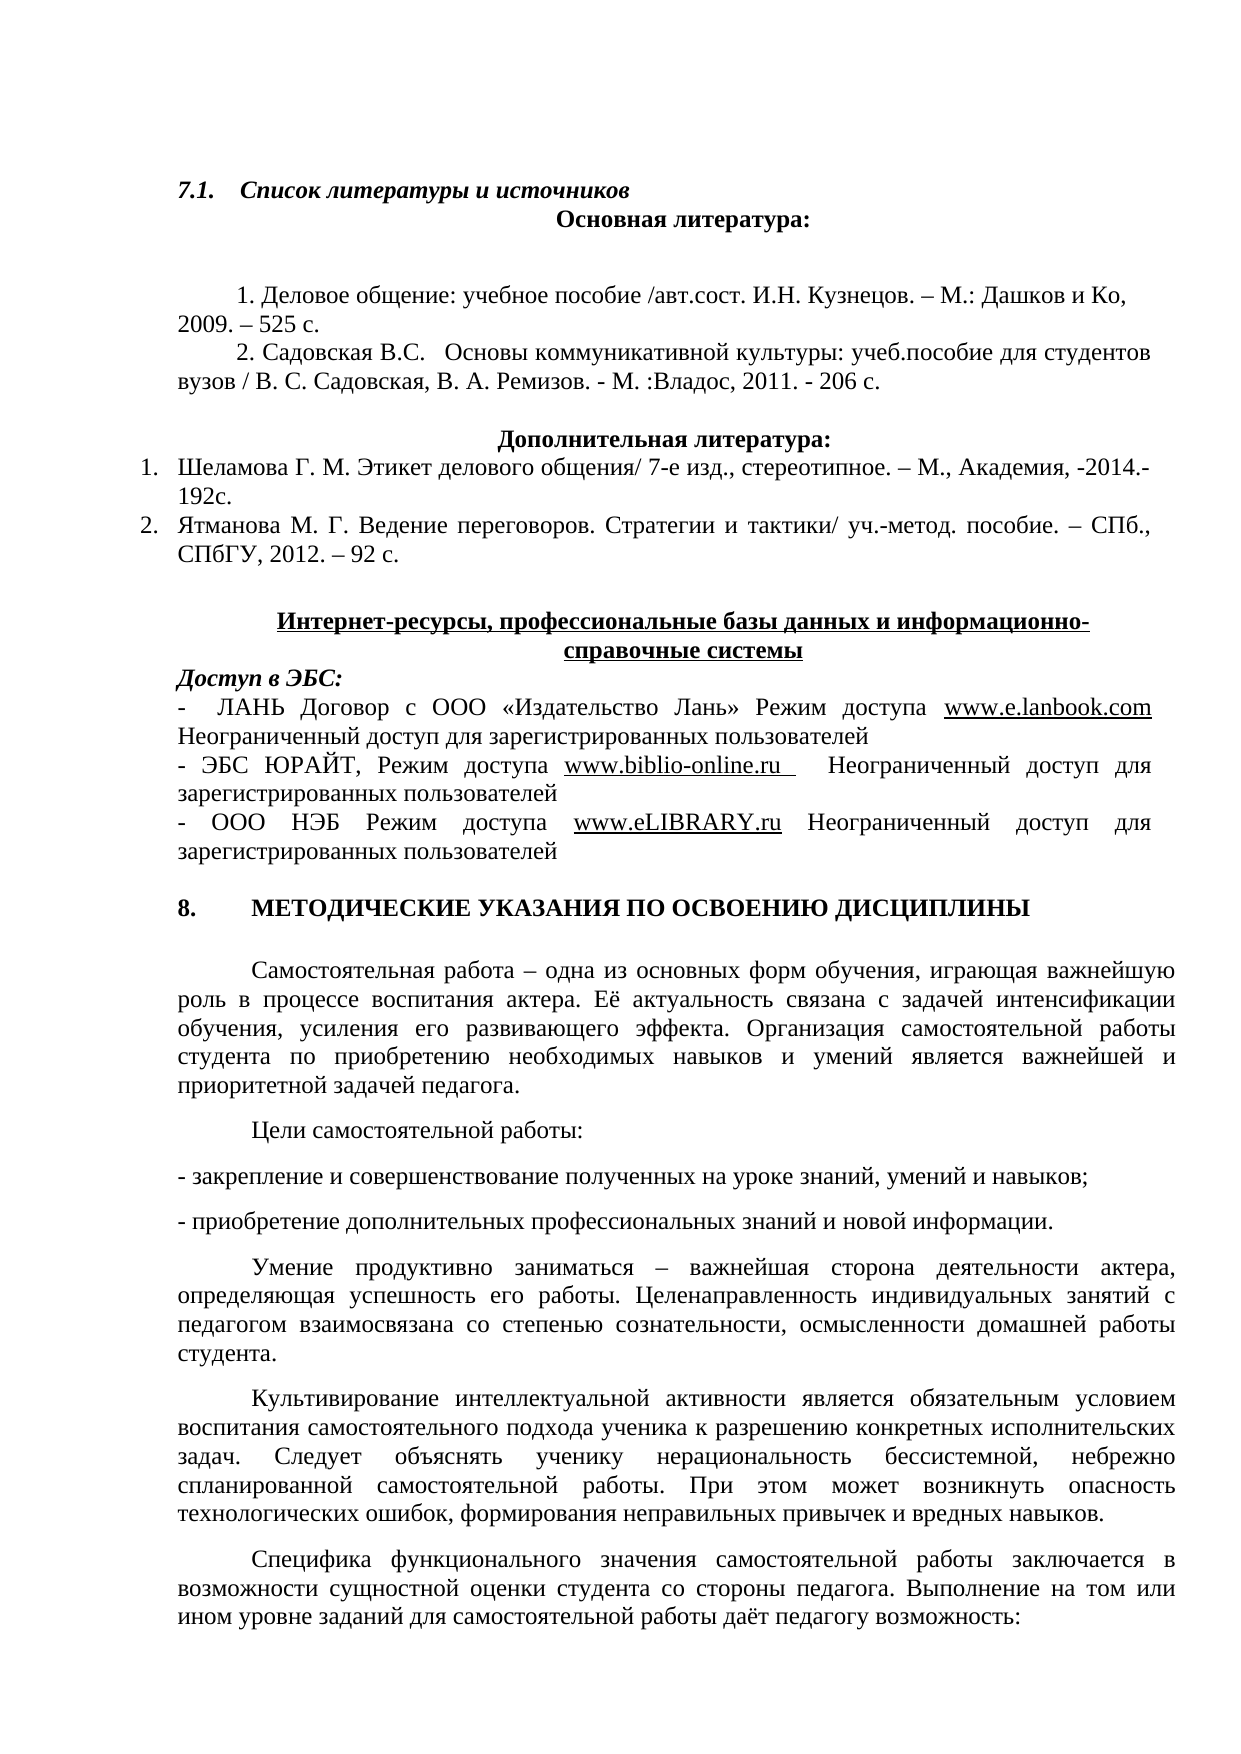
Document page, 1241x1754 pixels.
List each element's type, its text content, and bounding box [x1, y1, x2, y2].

text Доступ в ЭБС: [177, 663, 1152, 692]
text - ЛАНЬ Договор с ООО «Издательство Лань» Режим доступа www.e.lanbook.com Неограниченный доступ для зарегистрированных пользователей [177, 692, 1152, 750]
list Ятманова М. Г. Ведение переговоров. Стратегии и тактики/ уч.-метод. пособие. – СПб., СПбГУ, 2012. – 92 с. [140, 510, 1152, 567]
text Дополнительная литература: [177, 424, 1152, 452]
text - закрепление и совершенствование полученных на уроке знаний, умений и навыков; [177, 1161, 1176, 1190]
text Культивирование интеллектуальной активности является обязательным условием воспитания самостоятельного подхода ученика к разрешению конкретных исполнительских задач. Следует объяснять ученику нерациональность бессистемной, небрежно спланированной самостоятельной работы. При этом может возникнуть опасность технологических ошибок, формирования неправильных привычек и вредных навыков. [177, 1383, 1176, 1527]
list Шеламова Г. М. Этикет делового общения/ 7-е изд., стереотипное. – М., Академия, -2014.-192с. [140, 452, 1152, 510]
text 2. Садовская В.С. Основы коммуникативной культуры: учеб.пособие для студентов вузов / В. С. Садовская, В. А. Ремизов. - М. :Владос, 2011. - 206 с. [177, 337, 1152, 395]
text Основная литература: [215, 204, 1152, 233]
text 7.1. Список литературы и источников [177, 176, 1152, 204]
text - приобретение дополнительных профессиональных знаний и новой информации. [177, 1206, 1176, 1235]
text 8. МЕТОДИЧЕСКИЕ УКАЗАНИЯ ПО ОСВОЕНИЮ ДИСЦИПЛИНЫ [177, 893, 1152, 922]
text Цели самостоятельной работы: [177, 1116, 1176, 1144]
text Умение продуктивно заниматься – важнейшая сторона деятельности актера, определяющая успешность его работы. Целенаправленность индивидуальных занятий с педагогом взаимосвязана со степенью сознательности, осмысленности домашней работы студента. [177, 1252, 1176, 1367]
text - ЭБС ЮРАЙТ, Режим доступа www.biblio-online.ru Неограниченный доступ для зарегистрированных пользователей [177, 750, 1152, 807]
text - ООО НЭБ Режим доступа www.eLIBRARY.ru Неограниченный доступ для зарегистрированных пользователей [177, 807, 1152, 865]
text Интернет-ресурсы, профессиональные базы данных и информационно-справочные системы [215, 606, 1152, 663]
text Специфика функционального значения самостоятельной работы заключается в возможности сущностной оценки студента со стороны педагога. Выполнение на том или ином уровне заданий для самостоятельной работы даёт педагогу возможность: [177, 1544, 1176, 1630]
text 1. Деловое общение: учебное пособие /авт.сост. И.Н. Кузнецов. – М.: Дашков и Ко, 2009. – 525 с. [177, 280, 1152, 337]
text Самостоятельная работа – одна из основных форм обучения, играющая важнейшую роль в процессе воспитания актера. Её актуальность связана с задачей интенсификации обучения, усиления его развивающего эффекта. Организация самостоятельной работы студента по приобретению необходимых навыков и умений является важнейшей и приоритетной задачей педагога. [177, 955, 1176, 1099]
